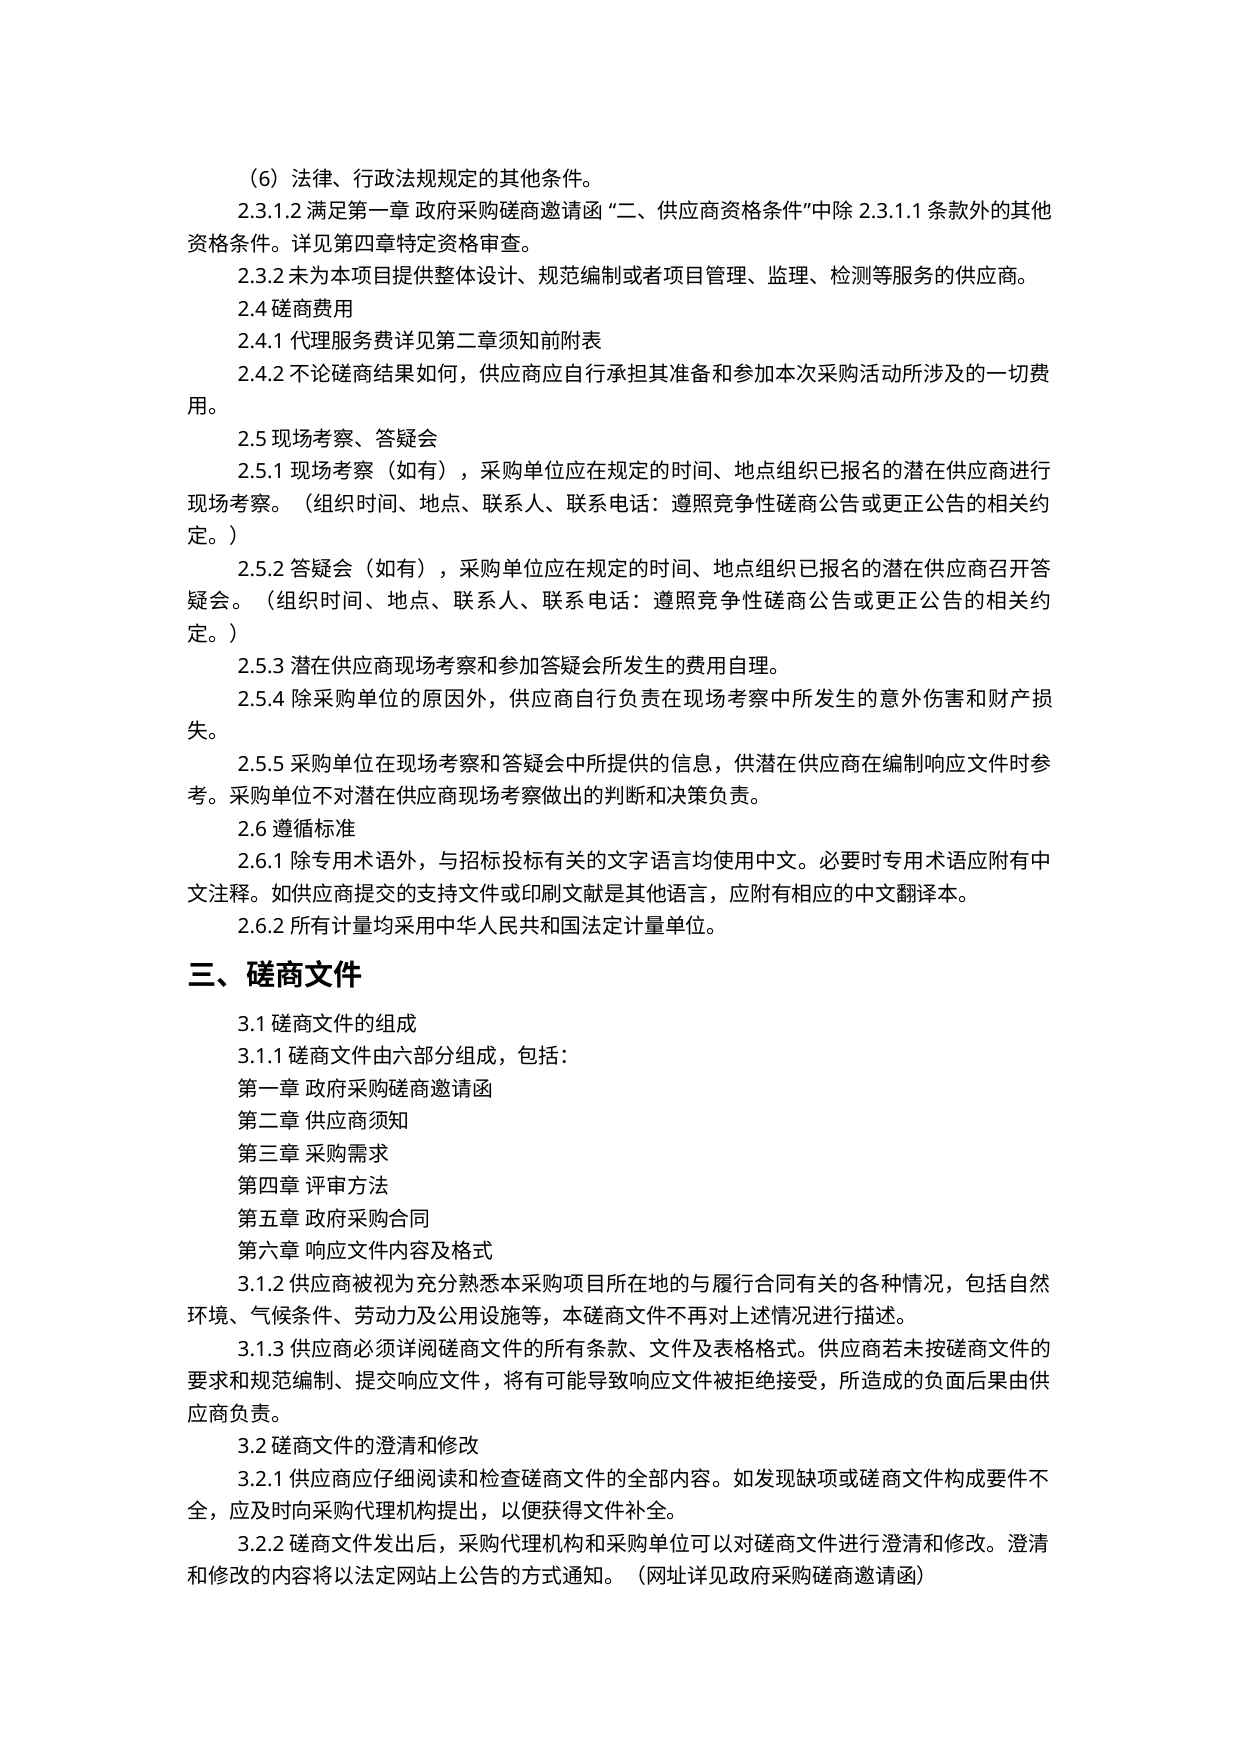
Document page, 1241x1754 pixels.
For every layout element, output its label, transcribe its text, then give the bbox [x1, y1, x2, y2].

text 3.1磋商文件的组成 [187, 1007, 1053, 1039]
text 第五章 政府采购合同 [187, 1202, 1053, 1234]
text 3.2.1供应商应仔细阅读和检查磋商文件的全部内容。如发现缺项或磋商文件构成要件不全，应及时向采购代理机构提出，以便获得文件补全。 [187, 1462, 1053, 1527]
text 2.5现场考察、答疑会 [187, 422, 1053, 454]
text 第三章 采购需求 [187, 1137, 1053, 1169]
text 3.1.1磋商文件由六部分组成，包括： [187, 1039, 1053, 1072]
text 2.3.1.2满足第一章 政府采购磋商邀请函 “二、供应商资格条件”中除2.3.1.1条款外的其他资格条件。详见第四章特定资格审查。 [187, 194, 1053, 259]
text 2.5.3 潜在供应商现场考察和参加答疑会所发生的费用自理。 [187, 649, 1053, 682]
text 3.1.2供应商被视为充分熟悉本采购项目所在地的与履行合同有关的各种情况，包括自然环境、气候条件、劳动力及公用设施等，本磋商文件不再对上述情况进行描述。 [187, 1267, 1053, 1332]
text 2.5.5 采购单位在现场考察和答疑会中所提供的信息，供潜在供应商在编制响应文件时参考。采购单位不对潜在供应商现场考察做出的判断和决策负责。 [187, 747, 1053, 812]
text 2.4磋商费用 [187, 292, 1053, 324]
text （6）法律、行政法规规定的其他条件。 [187, 162, 1053, 194]
text 2.6 遵循标准 [187, 812, 1053, 844]
text 三、磋商文件 [187, 942, 1053, 1007]
text 2.4.2不论磋商结果如何，供应商应自行承担其准备和参加本次采购活动所涉及的一切费用。 [187, 357, 1053, 422]
text 第一章 政府采购磋商邀请函 [187, 1072, 1053, 1104]
text 2.6.2 所有计量均采用中华人民共和国法定计量单位。 [187, 909, 1053, 942]
text 2.3.2未为本项目提供整体设计、规范编制或者项目管理、监理、检测等服务的供应商。 [187, 259, 1053, 292]
text 2.4.1 代理服务费详见第二章须知前附表 [187, 324, 1053, 357]
text 3.2.2磋商文件发出后，采购代理机构和采购单位可以对磋商文件进行澄清和修改。澄清和修改的内容将以法定网站上公告的方式通知。（网址详见政府采购磋商邀请函） [187, 1527, 1053, 1592]
text 2.5.4 除采购单位的原因外，供应商自行负责在现场考察中所发生的意外伤害和财产损失。 [187, 682, 1053, 747]
text 2.5.1 现场考察（如有），采购单位应在规定的时间、地点组织已报名的潜在供应商进行现场考察。（组织时间、地点、联系人、联系电话：遵照竞争性磋商公告或更正公告的相关约定。） [187, 454, 1053, 552]
text 2.5.2 答疑会（如有），采购单位应在规定的时间、地点组织已报名的潜在供应商召开答疑会。（组织时间、地点、联系人、联系电话：遵照竞争性磋商公告或更正公告的相关约定。） [187, 552, 1053, 649]
text 3.1.3 供应商必须详阅磋商文件的所有条款、文件及表格格式。供应商若未按磋商文件的要求和规范编制、提交响应文件，将有可能导致响应文件被拒绝接受，所造成的负面后果由供应商负责。 [187, 1332, 1053, 1429]
text 3.2磋商文件的澄清和修改 [187, 1429, 1053, 1462]
text 第四章 评审方法 [187, 1169, 1053, 1202]
text 2.6.1 除专用术语外，与招标投标有关的文字语言均使用中文。必要时专用术语应附有中文注释。如供应商提交的支持文件或印刷文献是其他语言，应附有相应的中文翻译本。 [187, 844, 1053, 909]
text 第六章 响应文件内容及格式 [187, 1234, 1053, 1267]
text 第二章 供应商须知 [187, 1104, 1053, 1137]
